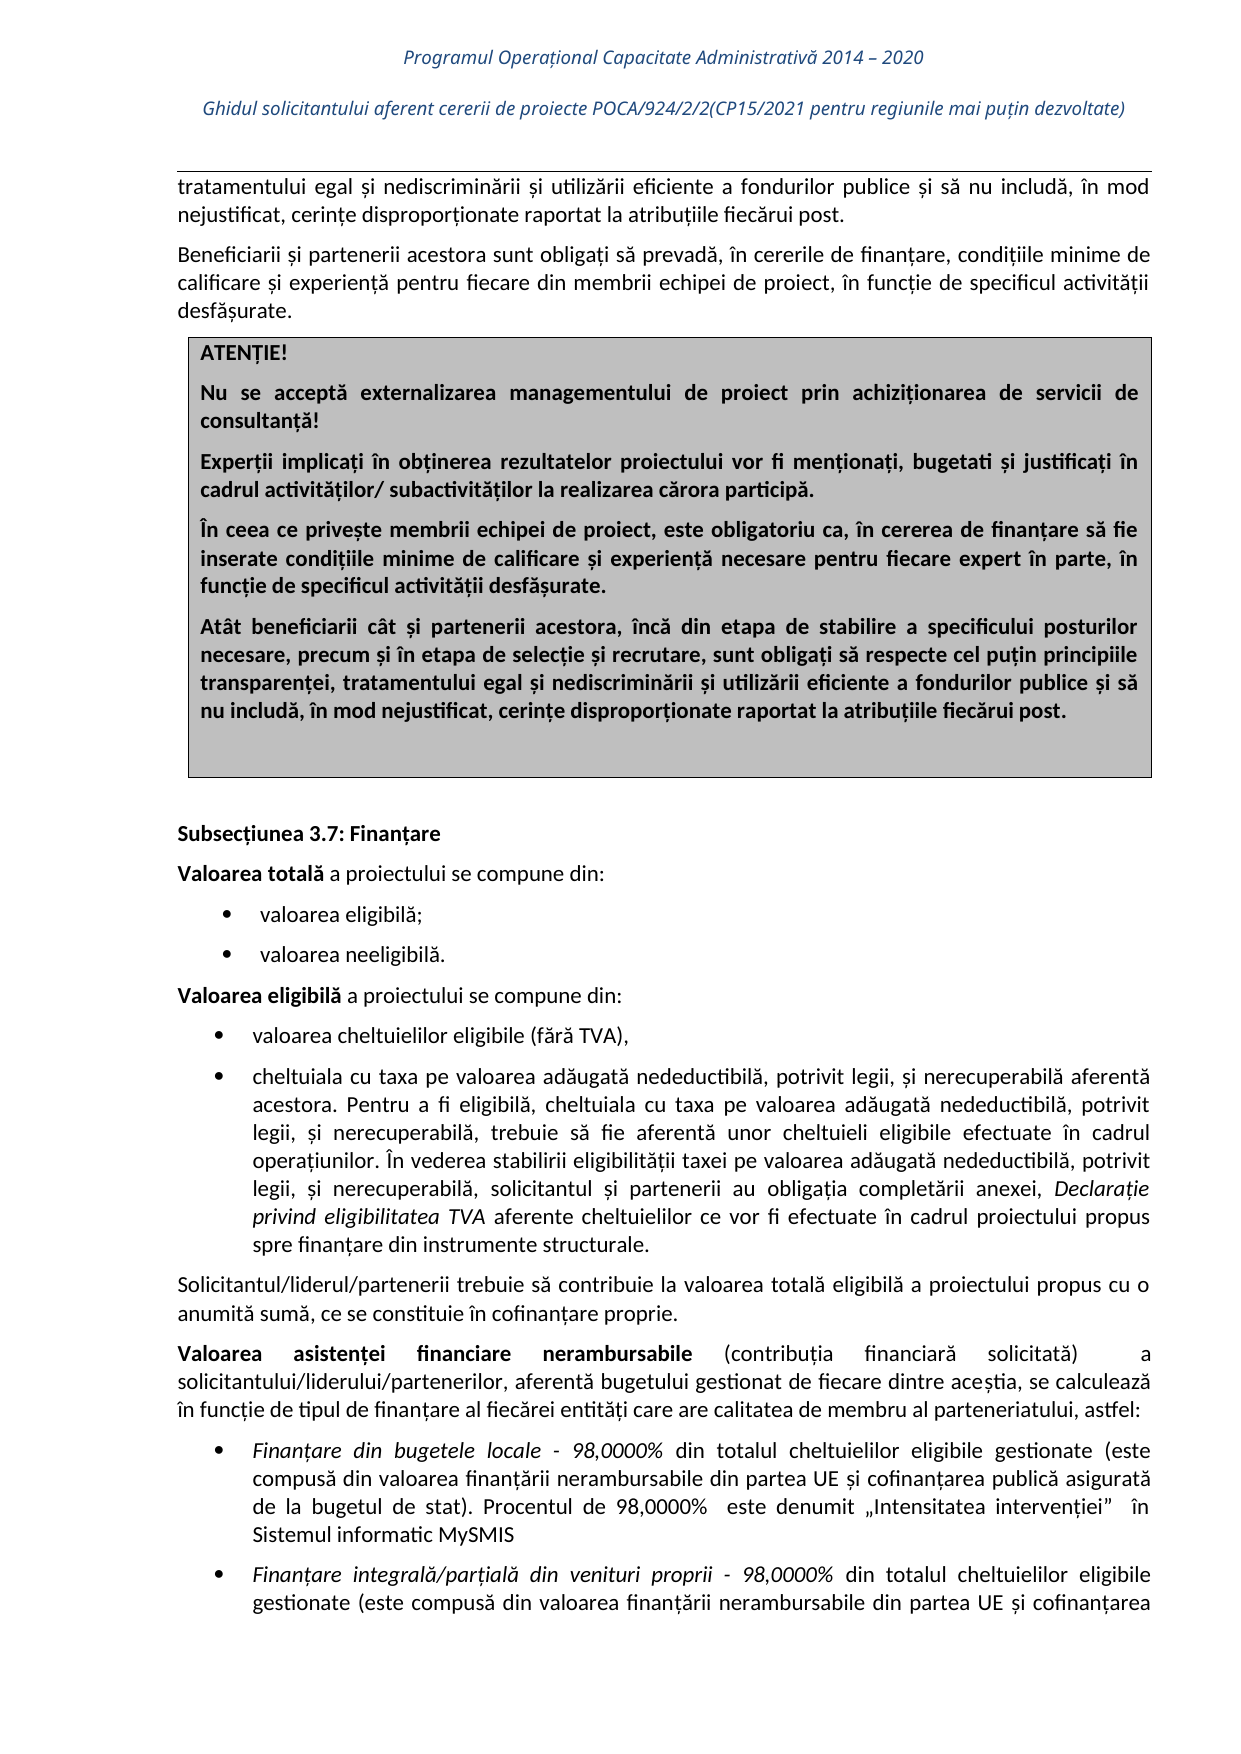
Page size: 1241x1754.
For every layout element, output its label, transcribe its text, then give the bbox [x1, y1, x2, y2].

text Solicitantul/liderul/partenerii trebuie să contribuie la valoarea totală eligibilă a proiectului propus cu o anumită sumă, ce se constituie în cofinanțare proprie. [177, 1271, 1152, 1327]
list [177, 172, 1152, 228]
text Valoarea asistenţei financiare nerambursabile (contribuţia financiară solicitată) a solicitantului/liderului/partenerilor, aferentă bugetului gestionat de fiecare dintre aceştia, se calculează în funcție de tipul de finanţare al fiecărei entități care are calitatea de membru al parteneriatului, astfel: [177, 1339, 1152, 1423]
text Valoarea totală a proiectului se compune din: [177, 859, 1152, 887]
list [215, 1560, 1152, 1616]
table_header ATENȚIE! Nu se acceptă externalizarea managementului de proiect prin achiziționarea de servicii de consultanță! Experții implicați în obținerea rezultatelor proiectului vor fi menționați, bugetati și justificați în cadrul activităților/ subactivităților la realizarea cărora participă. În ceea ce privește membrii echipei de proiect, este obligatoriu ca, în cererea de finanțare să fie inserate condițiile minime de calificare și experiență necesare pentru fiecare expert în parte, în funcție de specificul activității desfășurate. Atât beneficiarii cât și partenerii acestora, încă din etapa de stabilire a specificului posturilor necesare, precum și în etapa de selecție și recrutare, sunt obligați să respecte cel puțin principiile transparenței, tratamentului egal și nediscriminării și utilizării eficiente a fondurilor publice și să nu includă, în mod nejustificat, cerințe disproporționate raportat la atribuțiile fiecărui post. [189, 338, 1151, 777]
list valoarea eligibilă; [223, 900, 1152, 928]
list Finanțare din bugetele locale - 98,0000% din totalul cheltuielilor eligibile gestionate (este compusă din valoarea finanţării nerambursabile din partea UE şi cofinanţarea publică asigurată de la bugetul de stat). Procentul de 98,0000% este denumit „Intensitatea intervenției” în Sistemul informatic MySMIS [215, 1436, 1152, 1548]
list valoarea cheltuielilor eligibile (fără TVA), [215, 1021, 1152, 1049]
subtitle Subsecțiunea 3.7: Finanțare [177, 819, 1152, 847]
list Beneficiarii și partenerii acestora sunt obligați să prevadă, în cererile de finanțare, condițiile minime de calificare și experiență pentru fiecare din membrii echipei de proiect, în funcție de specificul activității desfășurate. [177, 240, 1152, 324]
list valoarea neeligibilă. [223, 940, 1152, 968]
list cheltuiala cu taxa pe valoarea adăugată nedeductibilă, potrivit legii, și nerecuperabilă aferentă acestora. Pentru a fi eligibilă, cheltuiala cu taxa pe valoarea adăugată nedeductibilă, potrivit legii, și nerecuperabilă, trebuie să fie aferentă unor cheltuieli eligibile efectuate în cadrul operațiunilor. În vederea stabilirii eligibilității taxei pe valoarea adăugată nedeductibilă, potrivit legii, și nerecuperabilă, solicitantul și partenerii au obligaţia completării anexei, Declaraţie privind eligibilitatea TVA aferente cheltuielilor ce vor fi efectuate în cadrul proiectului propus spre finanţare din instrumente structurale. [215, 1062, 1152, 1258]
text Valoarea eligibilă a proiectului se compune din: [177, 981, 1152, 1009]
